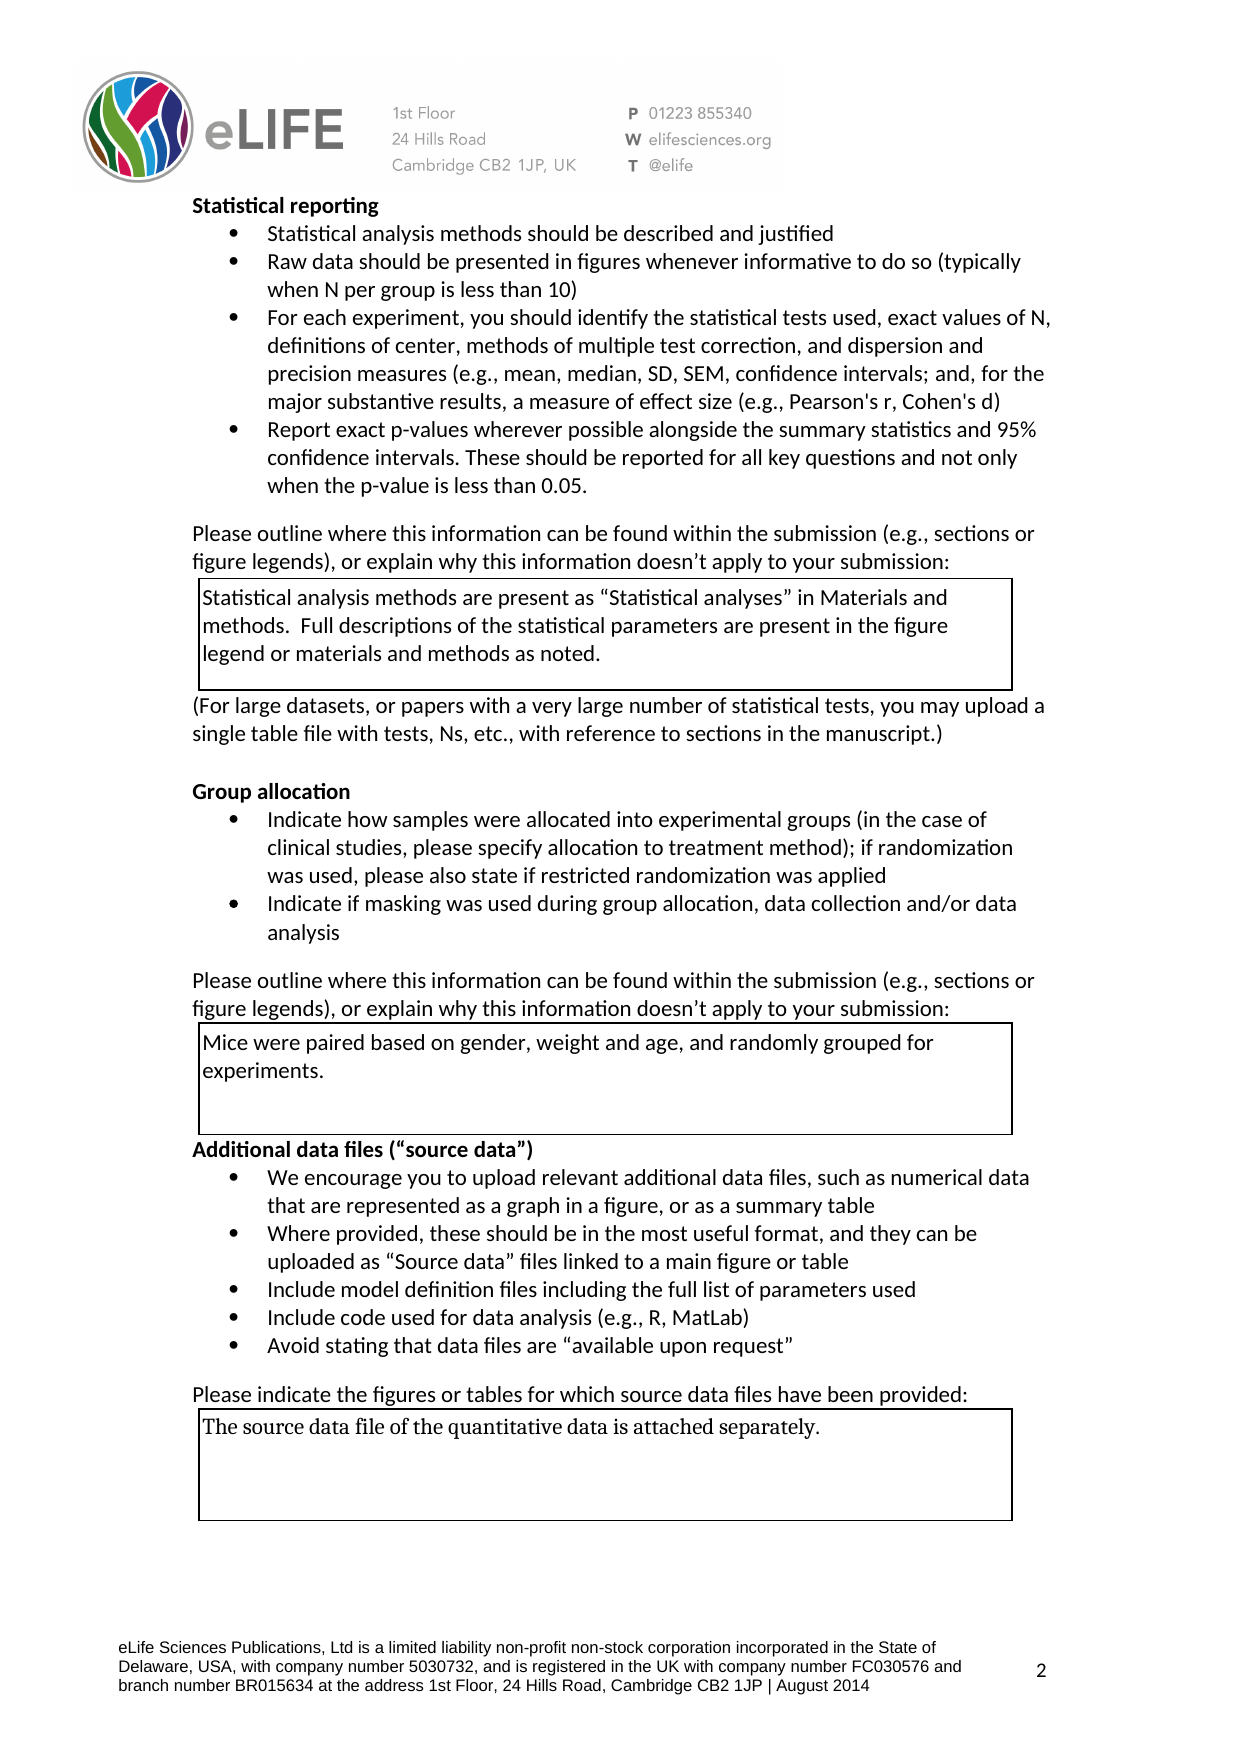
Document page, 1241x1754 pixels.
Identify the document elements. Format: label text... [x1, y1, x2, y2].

list Avoid stating that data files are “available upon request” [229, 1332, 1053, 1359]
text Additional data files (“source data”) [192, 1052, 1053, 1163]
text Group allocation [192, 777, 1053, 806]
text (For large datasets, or papers with a very large number of statistical tests, you may upload a single table file with tests, Ns, etc., with reference to sections in the manuscript.) [192, 603, 1053, 747]
list Indicate how samples were allocated into experimental groups (in the case of clinical studies, please specify allocation to treatment method); if randomization was used, please also state if restricted randomization was applied [229, 806, 1053, 889]
picture [73, 59, 784, 191]
list We encourage you to upload relevant additional data files, such as numerical data that are represented as a graph in a figure, or as a summary table [229, 1163, 1053, 1219]
text The source data file of the quantitative data is attached separately. [200, 1412, 1011, 1442]
list Raw data should be presented in figures whenever informative to do so (typically when N per group is less than 10) [229, 247, 1053, 303]
text Mice were paired based on gender, weight and age, and randomly grouped for experiments. [200, 1026, 1011, 1086]
text Please indicate the figures or tables for which source data files have been provided: [192, 1380, 1053, 1408]
list For each experiment, you should identify the statistical tests used, exact values of N, definitions of center, methods of multiple test correction, and dispersion and precision measures (e.g., mean, median, SD, SEM, confidence intervals; and, for the major substantive results, a measure of effect size (e.g., Pearson's r, Cohen's d) [229, 303, 1053, 415]
list Report exact p-values wherever possible alongside the summary statistics and 95% confidence intervals. These should be reported for all key questions and not only when the p-value is less than 0.05. [229, 415, 1053, 499]
list Where provided, these should be in the most useful format, and they can be uploaded as “Source data” files linked to a main figure or table [229, 1219, 1053, 1276]
text Statistical reporting [192, 191, 1053, 219]
list Statistical analysis methods should be described and justified [229, 219, 1053, 247]
text Statistical analysis methods are present as “Statistical analyses” in Materials and methods. Full descriptions of the statistical parameters are present in the figure legend or materials and methods as noted. [200, 581, 1011, 669]
list Indicate if masking was used during group allocation, data collection and/or data analysis [229, 889, 1053, 946]
list Include code used for data analysis (e.g., R, MatLab) [229, 1303, 1053, 1332]
list Include model definition files including the full list of parameters used [229, 1276, 1053, 1303]
